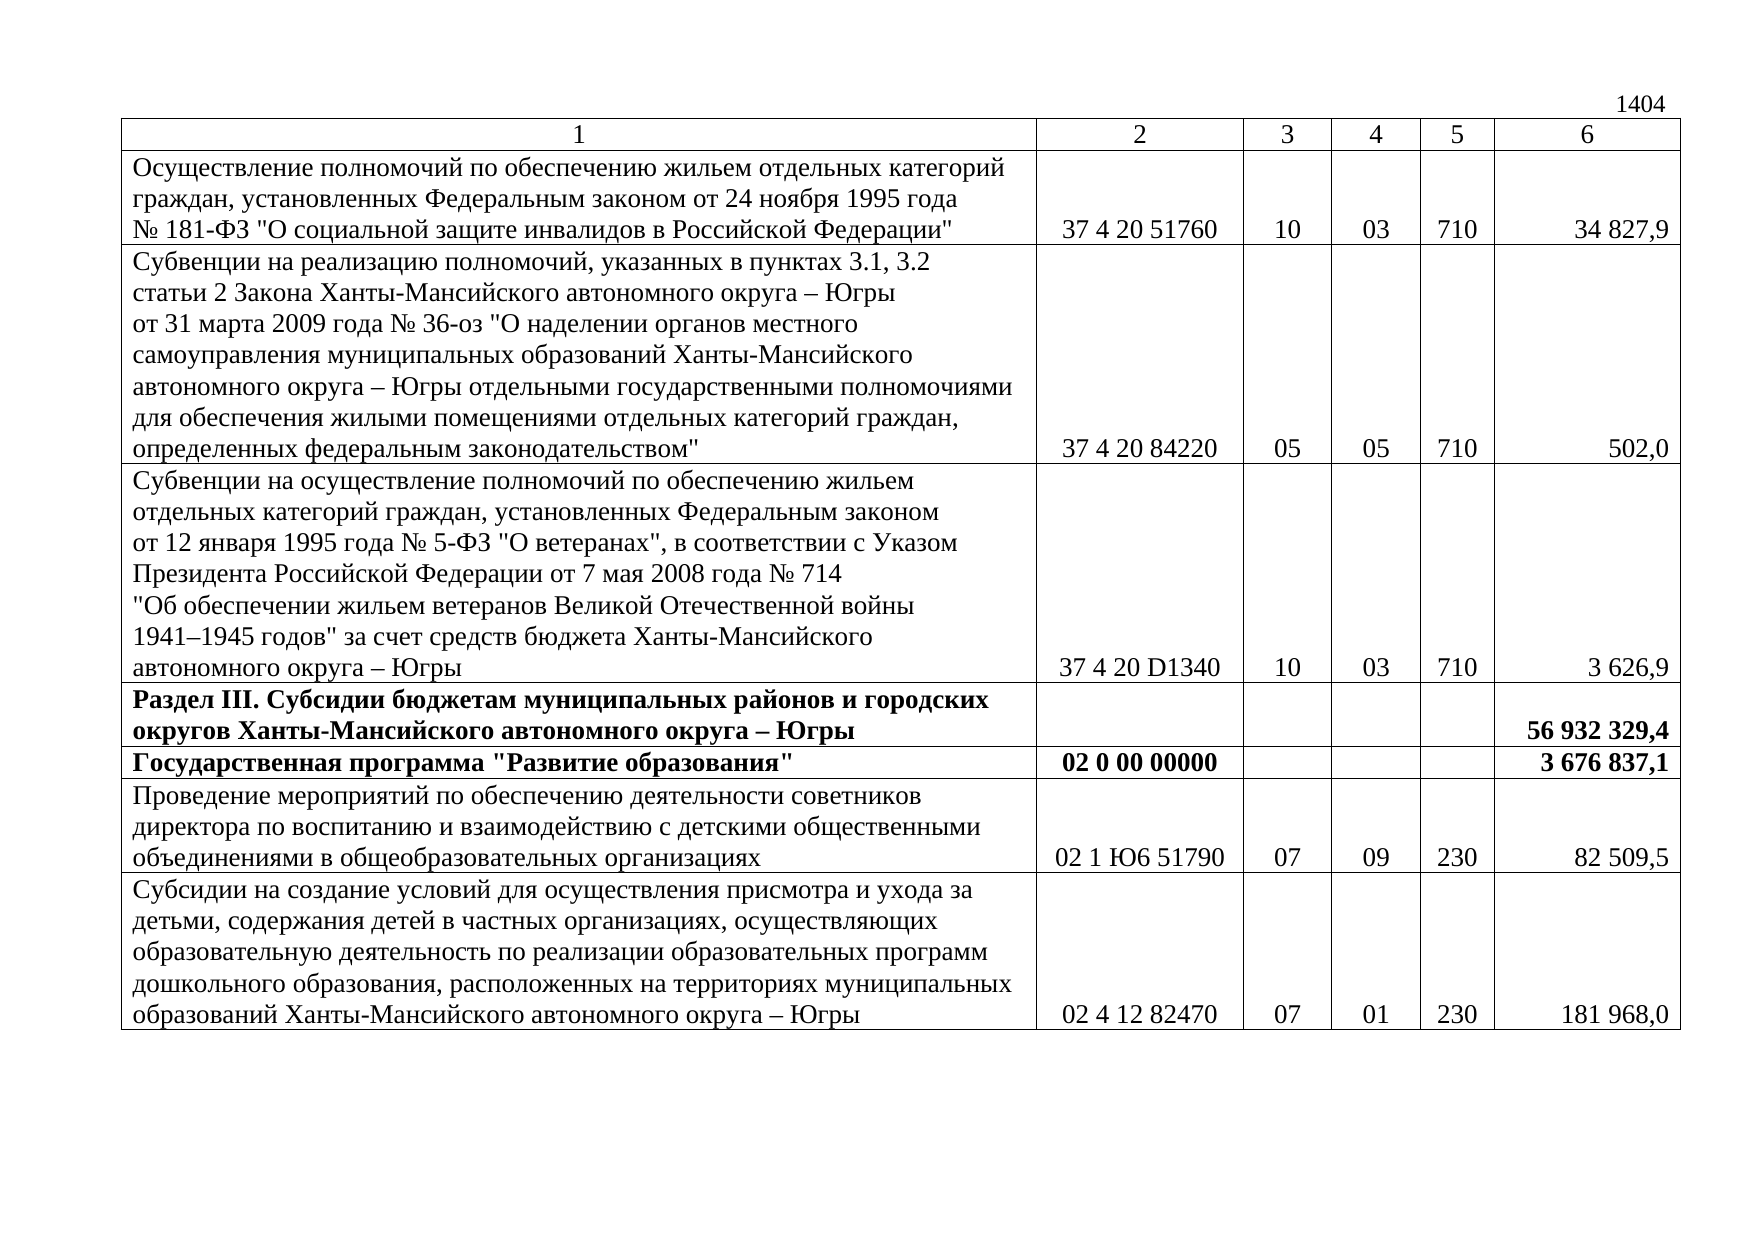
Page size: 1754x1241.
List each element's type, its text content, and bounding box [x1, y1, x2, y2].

table_cell 710 [1421, 151, 1494, 244]
table_cell 710 [1421, 464, 1494, 682]
table_cell [1037, 683, 1243, 746]
table_header 3 [1244, 119, 1331, 149]
table_cell Государственная программа "Развитие образования" [122, 747, 1036, 778]
table_cell [1244, 747, 1331, 778]
table_cell [1244, 683, 1331, 746]
table_cell 3 626,9 [1495, 464, 1680, 682]
table_cell [1421, 683, 1494, 746]
table_cell 05 [1332, 245, 1420, 463]
table_cell 230 [1421, 873, 1494, 1029]
table_cell [1332, 683, 1420, 746]
table_header 4 [1332, 119, 1420, 149]
table_cell 37 4 20 51760 [1037, 151, 1243, 244]
table_header 6 [1495, 119, 1680, 149]
table_cell 181 968,0 [1495, 873, 1680, 1029]
table_cell Субсидии на создание условий для осуществления присмотра и ухода за детьми, содержания детей в частных организациях, осуществляющих образовательную деятельность по реализации образовательных программ дошкольного образования, расположенных на территориях муниципальных образований Ханты-Мансийского автономного округа – Югры [122, 873, 1036, 1029]
table_cell 07 [1244, 779, 1331, 872]
table_cell Осуществление полномочий по обеспечению жильем отдельных категорий граждан, установленных Федеральным законом от 24 ноября 1995 года № 181-ФЗ "О социальной защите инвалидов в Российской Федерации" [122, 151, 1036, 244]
table_cell [1421, 747, 1494, 778]
table_cell 710 [1421, 245, 1494, 463]
table_cell 09 [1332, 779, 1420, 872]
table_header 1 [122, 119, 1036, 149]
table_header 5 [1421, 119, 1494, 149]
table_cell 502,0 [1495, 245, 1680, 463]
table_cell 3 676 837,1 [1495, 747, 1680, 778]
table_cell 56 932 329,4 [1495, 683, 1680, 746]
table_cell Субвенции на реализацию полномочий, указанных в пунктах 3.1, 3.2 статьи 2 Закона Ханты-Мансийского автономного округа – Югры от 31 марта 2009 года № 36-оз "О наделении органов местного самоуправления муниципальных образований Ханты-Мансийского автономного округа – Югры отдельными государственными полномочиями для обеспечения жилыми помещениями отдельных категорий граждан, определенных федеральным законодательством" [122, 245, 1036, 463]
table_cell 37 4 20 D1340 [1037, 464, 1243, 682]
table_cell 01 [1332, 873, 1420, 1029]
table_cell 10 [1244, 464, 1331, 682]
table_cell 37 4 20 84220 [1037, 245, 1243, 463]
table_cell 03 [1332, 151, 1420, 244]
table_cell 02 0 00 00000 [1037, 747, 1243, 778]
table_header 2 [1037, 119, 1243, 149]
table_cell 10 [1244, 151, 1331, 244]
table_cell 02 4 12 82470 [1037, 873, 1243, 1029]
table_cell 02 1 Ю6 51790 [1037, 779, 1243, 872]
table_cell [1332, 747, 1420, 778]
table_cell Раздел III. Субсидии бюджетам муниципальных районов и городских округов Ханты-Мансийского автономного округа – Югры [122, 683, 1036, 746]
table_cell Проведение мероприятий по обеспечению деятельности советников директора по воспитанию и взаимодействию с детскими общественными объединениями в общеобразовательных организациях [122, 779, 1036, 872]
table_cell 05 [1244, 245, 1331, 463]
table_cell 82 509,5 [1495, 779, 1680, 872]
table_cell Субвенции на осуществление полномочий по обеспечению жильем отдельных категорий граждан, установленных Федеральным законом от 12 января 1995 года № 5-ФЗ "О ветеранах", в соответствии с Указом Президента Российской Федерации от 7 мая 2008 года № 714 "Об обеспечении жильем ветеранов Великой Отечественной войны 1941–1945 годов" за счет средств бюджета Ханты-Мансийского автономного округа – Югры [122, 464, 1036, 682]
table_cell 03 [1332, 464, 1420, 682]
table_cell 07 [1244, 873, 1331, 1029]
table_cell 230 [1421, 779, 1494, 872]
table_cell 34 827,9 [1495, 151, 1680, 244]
